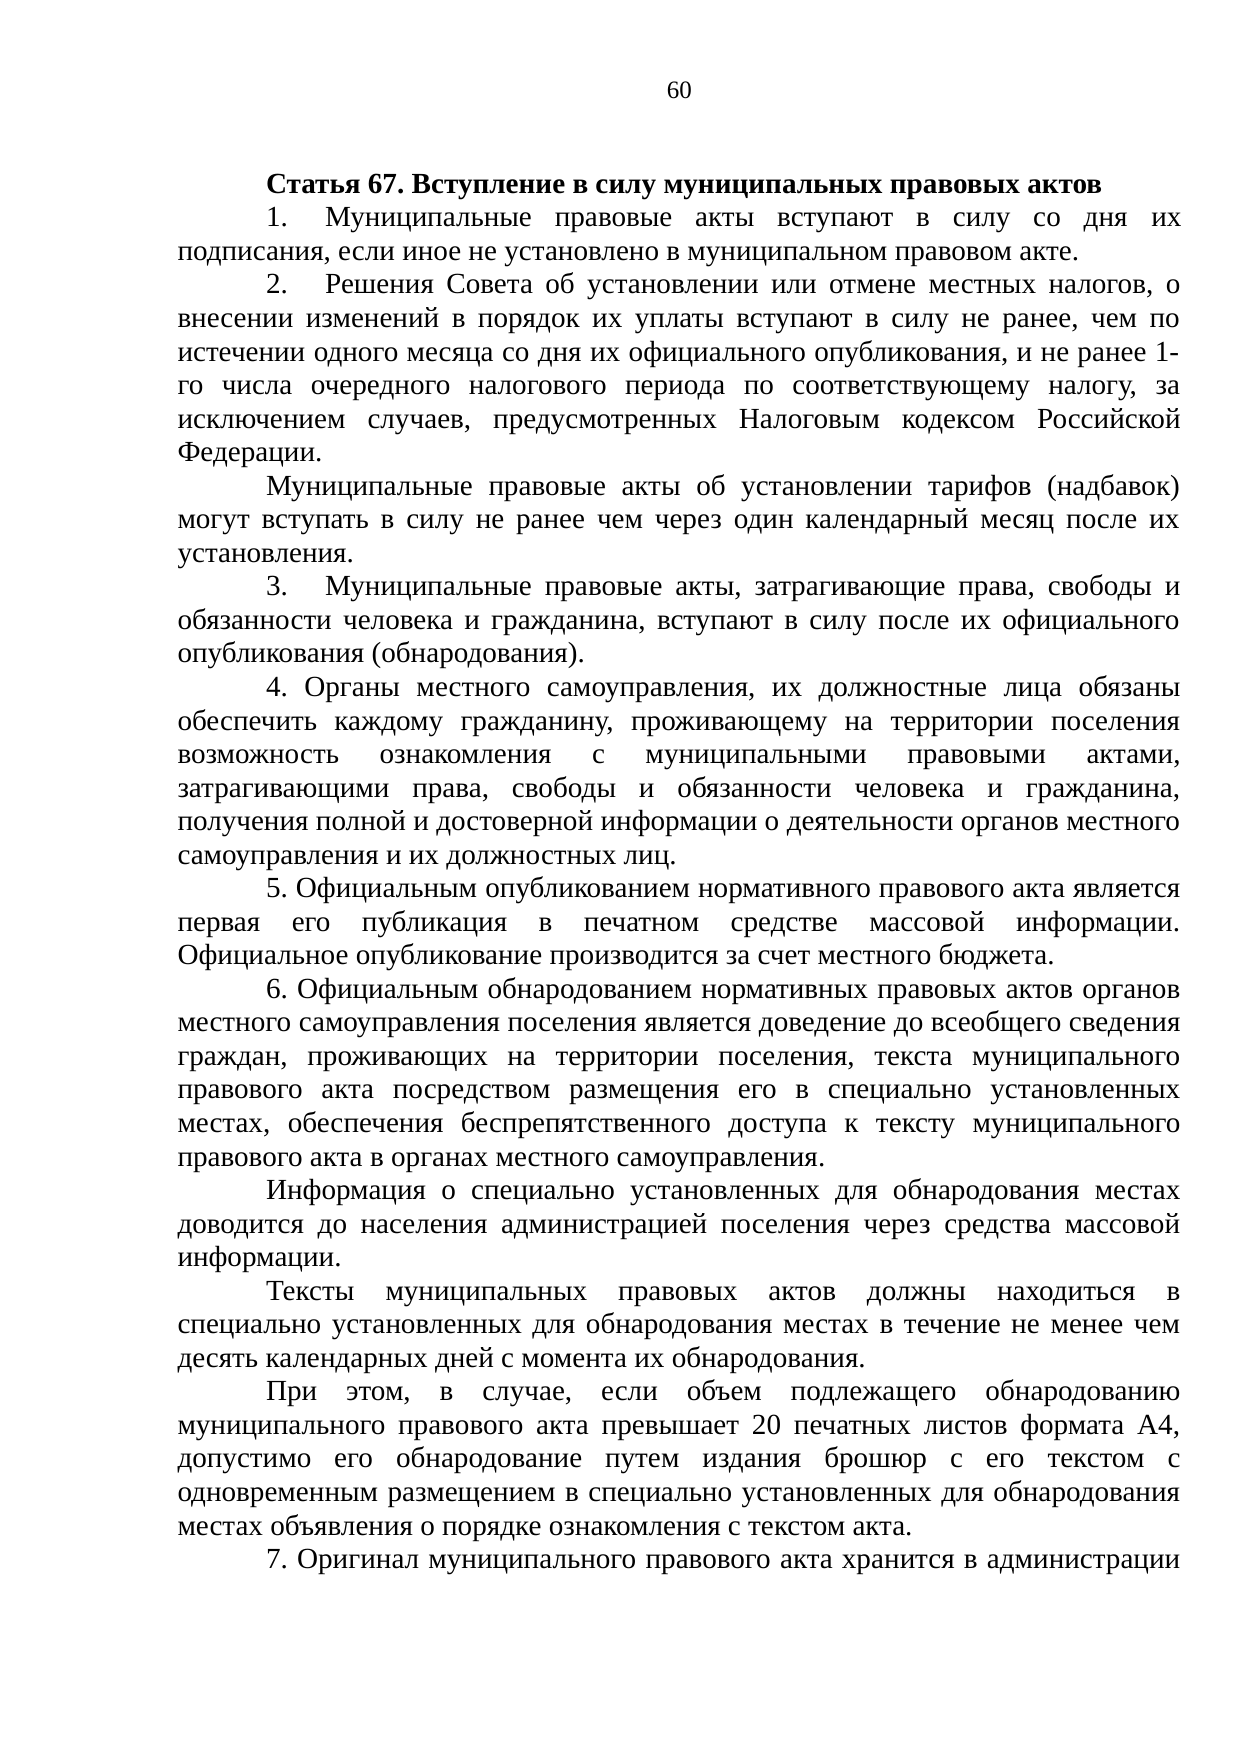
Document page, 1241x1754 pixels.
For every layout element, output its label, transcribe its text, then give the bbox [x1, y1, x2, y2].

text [177, 1541, 1181, 1575]
subtitle Статья 67. Вступление в силу муниципальных правовых актов [266, 166, 1181, 199]
list Решения Совета об установлении или отмене местных налогов, о внесении изменений в порядок их уплаты вступают в силу не ранее, чем по истечении одного месяца со дня их официального опубликования, и не ранее 1-го числа очередного налогового периода по соответствующему налогу, за исключением случаев, предусмотренных Налоговым кодексом Российской Федерации. [177, 267, 1181, 468]
text 6. Официальным обнародованием нормативных правовых актов органов местного самоуправления поселения является доведение до всеобщего сведения граждан, проживающих на территории поселения, текста муниципального правового акта посредством размещения его в специально установленных местах, обеспечения беспрепятственного доступа к тексту муниципального правового акта в органах местного самоуправления. [177, 971, 1181, 1172]
text 5. Официальным опубликованием нормативного правового акта является первая его публикация в печатном средстве массовой информации. Официальное опубликование производится за счет местного бюджета. [177, 870, 1181, 971]
text Тексты муниципальных правовых актов должны находиться в специально установленных для обнародования местах в течение не менее чем десять календарных дней с момента их обнародования. [177, 1273, 1181, 1373]
text 4. Органы местного самоуправления, их должностные лица обязаны обеспечить каждому гражданину, проживающему на территории поселения возможность ознакомления с муниципальными правовыми актами, затрагивающими права, свободы и обязанности человека и гражданина, получения полной и достоверной информации о деятельности органов местного самоуправления и их должностных лиц. [177, 669, 1181, 870]
list Муниципальные правовые акты, затрагивающие права, свободы и обязанности человека и гражданина, вступают в силу после их официального опубликования (обнародования). [177, 568, 1181, 669]
list Муниципальные правовые акты вступают в силу со дня их подписания, если иное не установлено в муниципальном правовом акте. [177, 199, 1181, 267]
text Информация о специально установленных для обнародования местах доводится до населения администрацией поселения через средства массовой информации. [177, 1172, 1181, 1273]
text Муниципальные правовые акты об установлении тарифов (надбавок) могут вступать в силу не ранее чем через один календарный месяц после их установления. [177, 468, 1181, 568]
text При этом, в случае, если объем подлежащего обнародованию муниципального правового акта превышает 20 печатных листов формата А4, допустимо его обнародование путем издания брошюр с его текстом с одновременным размещением в специально установленных для обнародования местах объявления о порядке ознакомления с текстом акта. [177, 1373, 1181, 1541]
